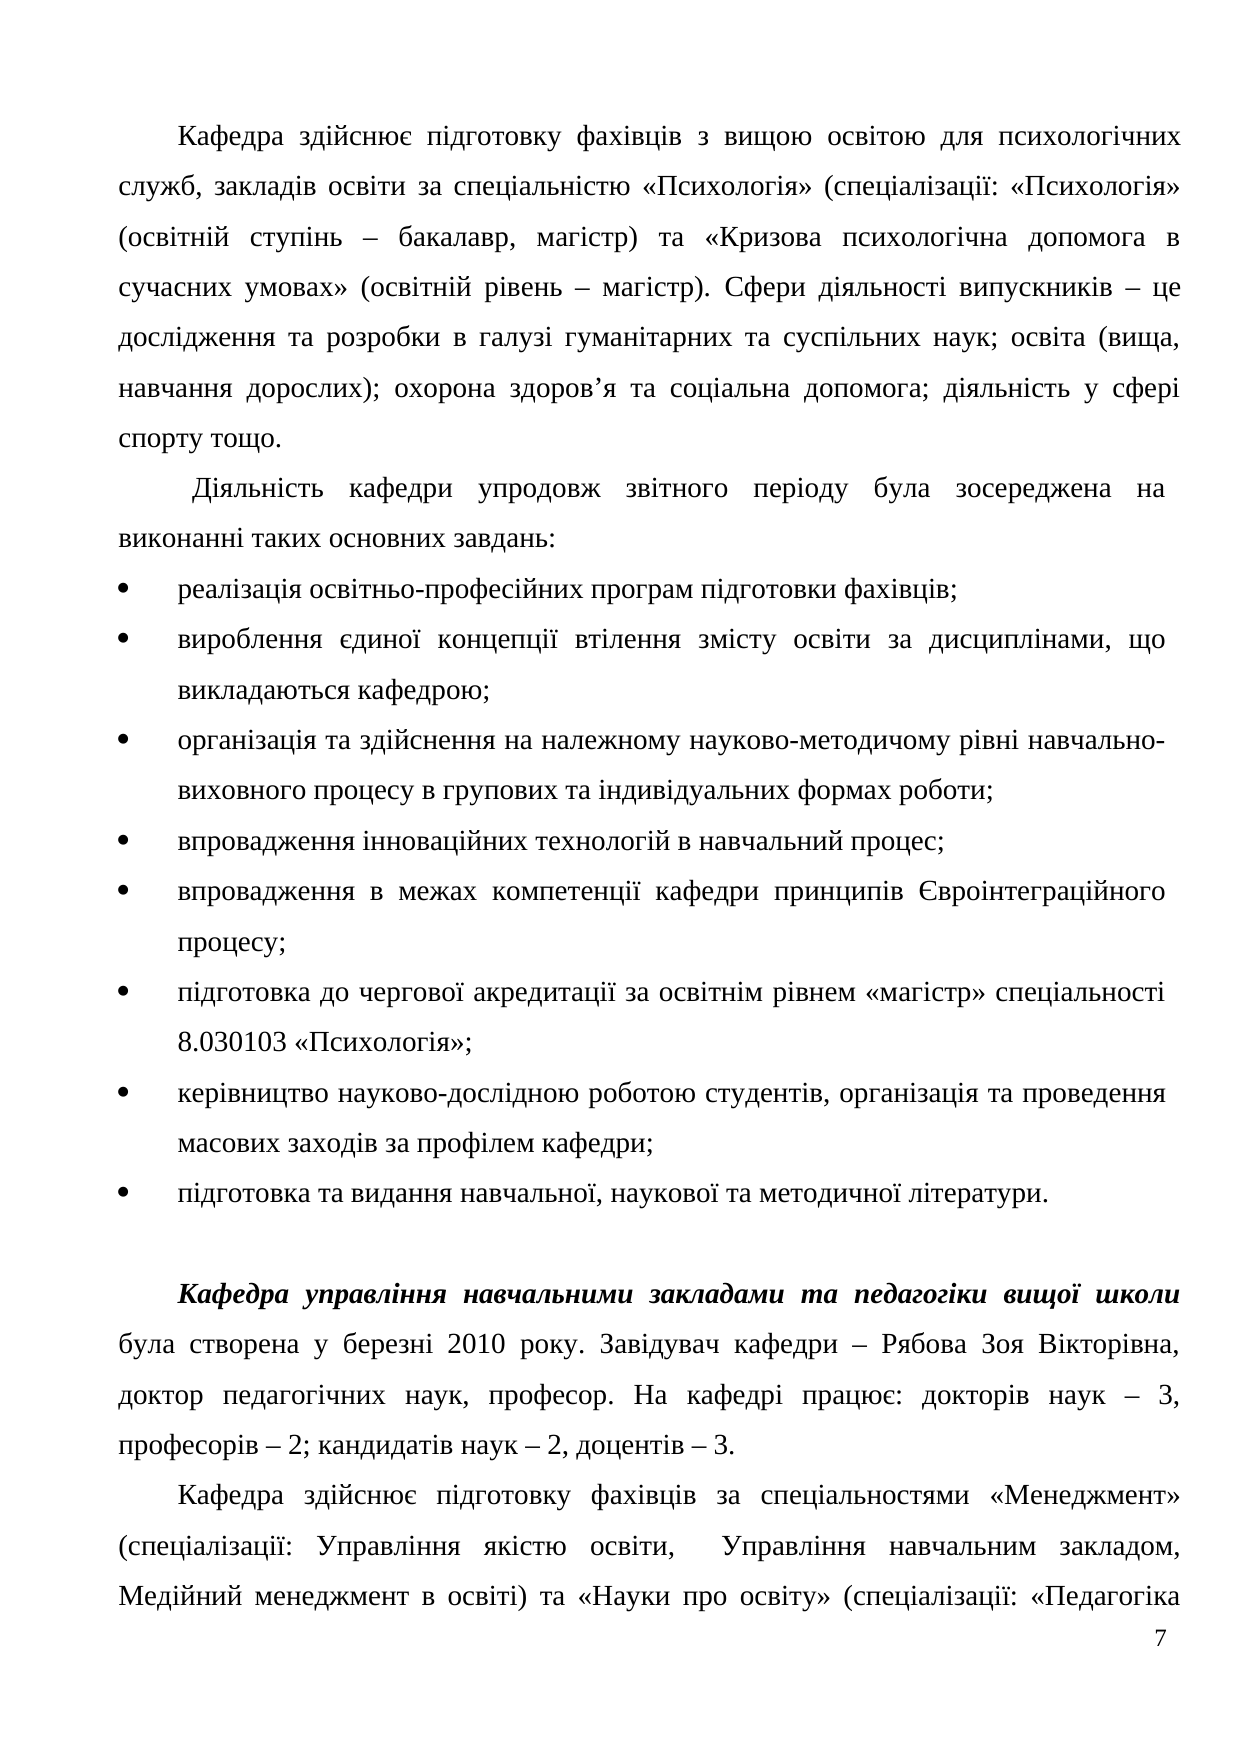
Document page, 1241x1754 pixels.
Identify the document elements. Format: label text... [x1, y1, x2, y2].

list підготовка та видання навчальної, наукової та методичної літератури. [118, 1175, 1167, 1209]
list керівництво науково-дослідною роботою студентів, організація та проведення масових заходів за профілем кафедри; [118, 1075, 1167, 1159]
text Діяльність кафедри упродовж звітного періоду була зосереджена на виконанні таких основних завдань: [118, 470, 1167, 554]
list підготовка до чергової акредитації за освітнім рівнем «магістр» спеціальності 8.030103 «Психологія»; [118, 974, 1167, 1058]
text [118, 1477, 1182, 1612]
list організація та здійснення на належному науково-методичому рівні навчально-виховного процесу в групових та індивідуальних формах роботи; [118, 722, 1167, 806]
list впровадження в межах компетенції кафедри принципів Євроінтеграційного процесу; [118, 873, 1167, 957]
list вироблення єдиної концепції втілення змісту освіти за дисциплінами, що викладаються кафедрою; [118, 621, 1167, 705]
list впровадження інноваційних технологій в навчальний процес; [118, 823, 1167, 856]
list реалізація освітньо-професійних програм підготовки фахівців; [118, 571, 1167, 604]
text Кафедра здійснює підготовку фахівців з вищою освітою для психологічних служб, закладів освіти за спеціальністю «Психологія» (спеціалізації: «Психологія» (освітній ступінь – бакалавр, магістр) та «Кризова психологічна допомога в сучасних умовах» (освітній рівень – магістр). Сфери діяльності випускників – це дослідження та розробки в галузі гуманітарних та суспільних наук; освіта (вища, навчання дорослих); охорона здоров’я та соціальна допомога; діяльність у сфері спорту тощо. [118, 118, 1182, 453]
list Кафедра управління навчальними закладами та педагогіки вищої школи була створена у березні 2010 року. Завідувач кафедри – Рябова Зоя Вікторівна, доктор педагогічних наук, професор. На кафедрі працює: докторів наук – 3, професорів – 2; кандидатів наук – 2, доцентів – 3. [118, 1276, 1182, 1461]
